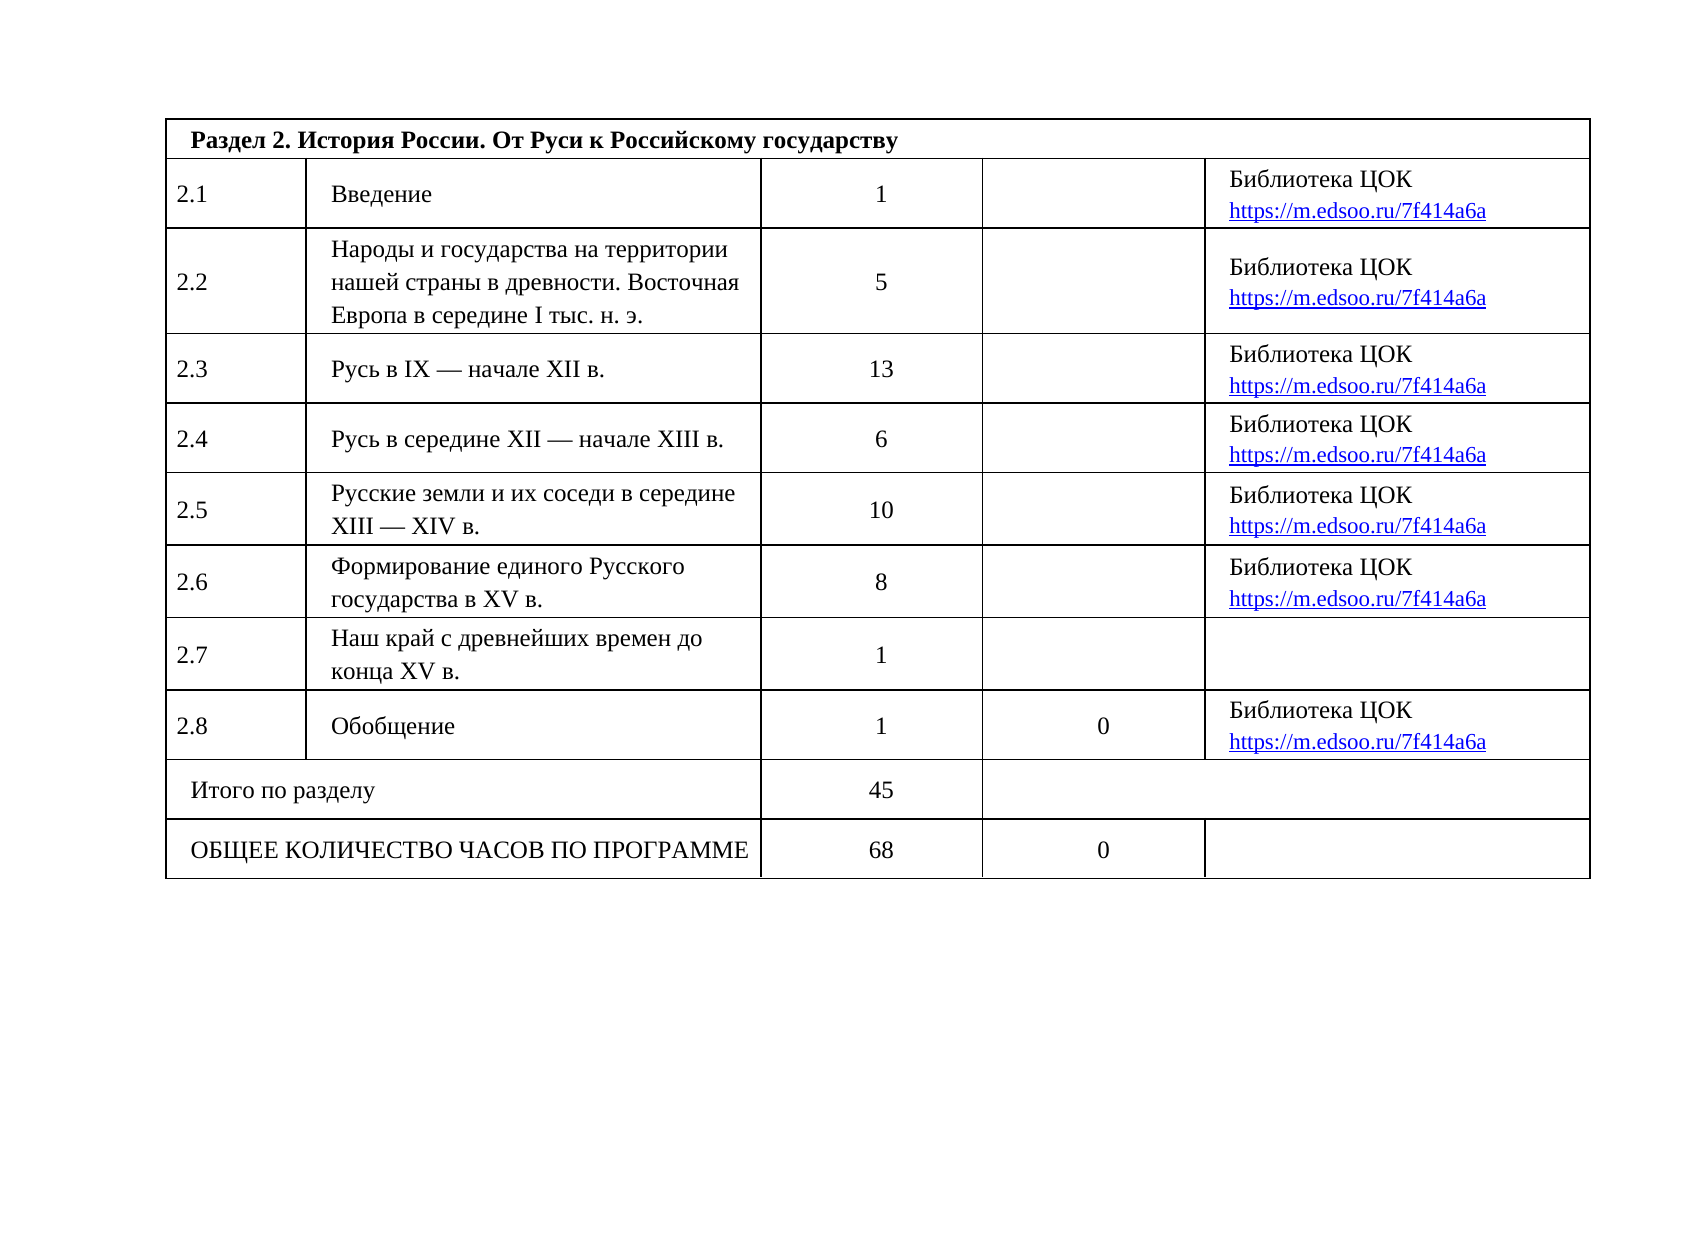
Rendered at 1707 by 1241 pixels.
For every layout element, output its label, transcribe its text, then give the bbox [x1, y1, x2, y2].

table_cell Библиотека ЦОК https://m.edsoo.ru/7f414a6a [1206, 159, 1589, 227]
table_cell [983, 404, 1204, 472]
table_cell 5 [762, 229, 982, 332]
table_cell Обобщение [307, 691, 760, 758]
table_cell 45 [762, 760, 982, 818]
table_cell 6 [762, 404, 982, 472]
table_cell [1206, 618, 1589, 689]
table_cell Народы и государства на территории нашей страны в древности. Восточная Европа в середине I тыс. н. э. [307, 229, 760, 332]
table_cell [983, 473, 1204, 544]
table_cell Русские земли и их соседи в середине XIII — XIV в. [307, 473, 760, 544]
table_cell Библиотека ЦОК https://m.edsoo.ru/7f414a6a [1206, 546, 1589, 616]
table_cell 2.8 [167, 691, 305, 758]
table_cell Библиотека ЦОК https://m.edsoo.ru/7f414a6a [1206, 229, 1589, 332]
table_cell 1 [762, 159, 982, 227]
table_cell [983, 760, 1589, 818]
table_cell 2.3 [167, 334, 305, 402]
table_cell 2.4 [167, 404, 305, 472]
table_cell 2.7 [167, 618, 305, 689]
table_cell 0 [983, 820, 1204, 877]
table_cell [983, 618, 1204, 689]
table_cell Библиотека ЦОК https://m.edsoo.ru/7f414a6a [1206, 334, 1589, 402]
table_cell Наш край с древнейших времен до конца XV в. [307, 618, 760, 689]
table_cell 8 [762, 546, 982, 616]
table_cell 0 [983, 691, 1204, 758]
table_cell 2.1 [167, 159, 305, 227]
table_cell [983, 334, 1204, 402]
table_cell Формирование единого Русского государства в XV в. [307, 546, 760, 616]
table_cell ОБЩЕЕ КОЛИЧЕСТВО ЧАСОВ ПО ПРОГРАММЕ [167, 820, 760, 877]
table_cell [1206, 820, 1589, 877]
table_cell 13 [762, 334, 982, 402]
table_cell 68 [762, 820, 982, 877]
table_cell [983, 546, 1204, 616]
table_cell 1 [762, 691, 982, 758]
table_cell Библиотека ЦОК https://m.edsoo.ru/7f414a6a [1206, 404, 1589, 472]
table_cell Итого по разделу [167, 760, 760, 818]
table_cell [983, 159, 1204, 227]
table_cell Раздел 2. История России. От Руси к Российскому государству [167, 120, 1589, 157]
table_cell 2.5 [167, 473, 305, 544]
table_cell [983, 229, 1204, 332]
table_cell 1 [762, 618, 982, 689]
table_cell 2.2 [167, 229, 305, 332]
table_cell Русь в IX — начале XII в. [307, 334, 760, 402]
table_cell 10 [762, 473, 982, 544]
table_cell Библиотека ЦОК https://m.edsoo.ru/7f414a6a [1206, 473, 1589, 544]
table_cell Введение [307, 159, 760, 227]
table_cell Библиотека ЦОК https://m.edsoo.ru/7f414a6a [1206, 691, 1589, 758]
table_cell 2.6 [167, 546, 305, 616]
table_cell Русь в середине XII — начале XIII в. [307, 404, 760, 472]
